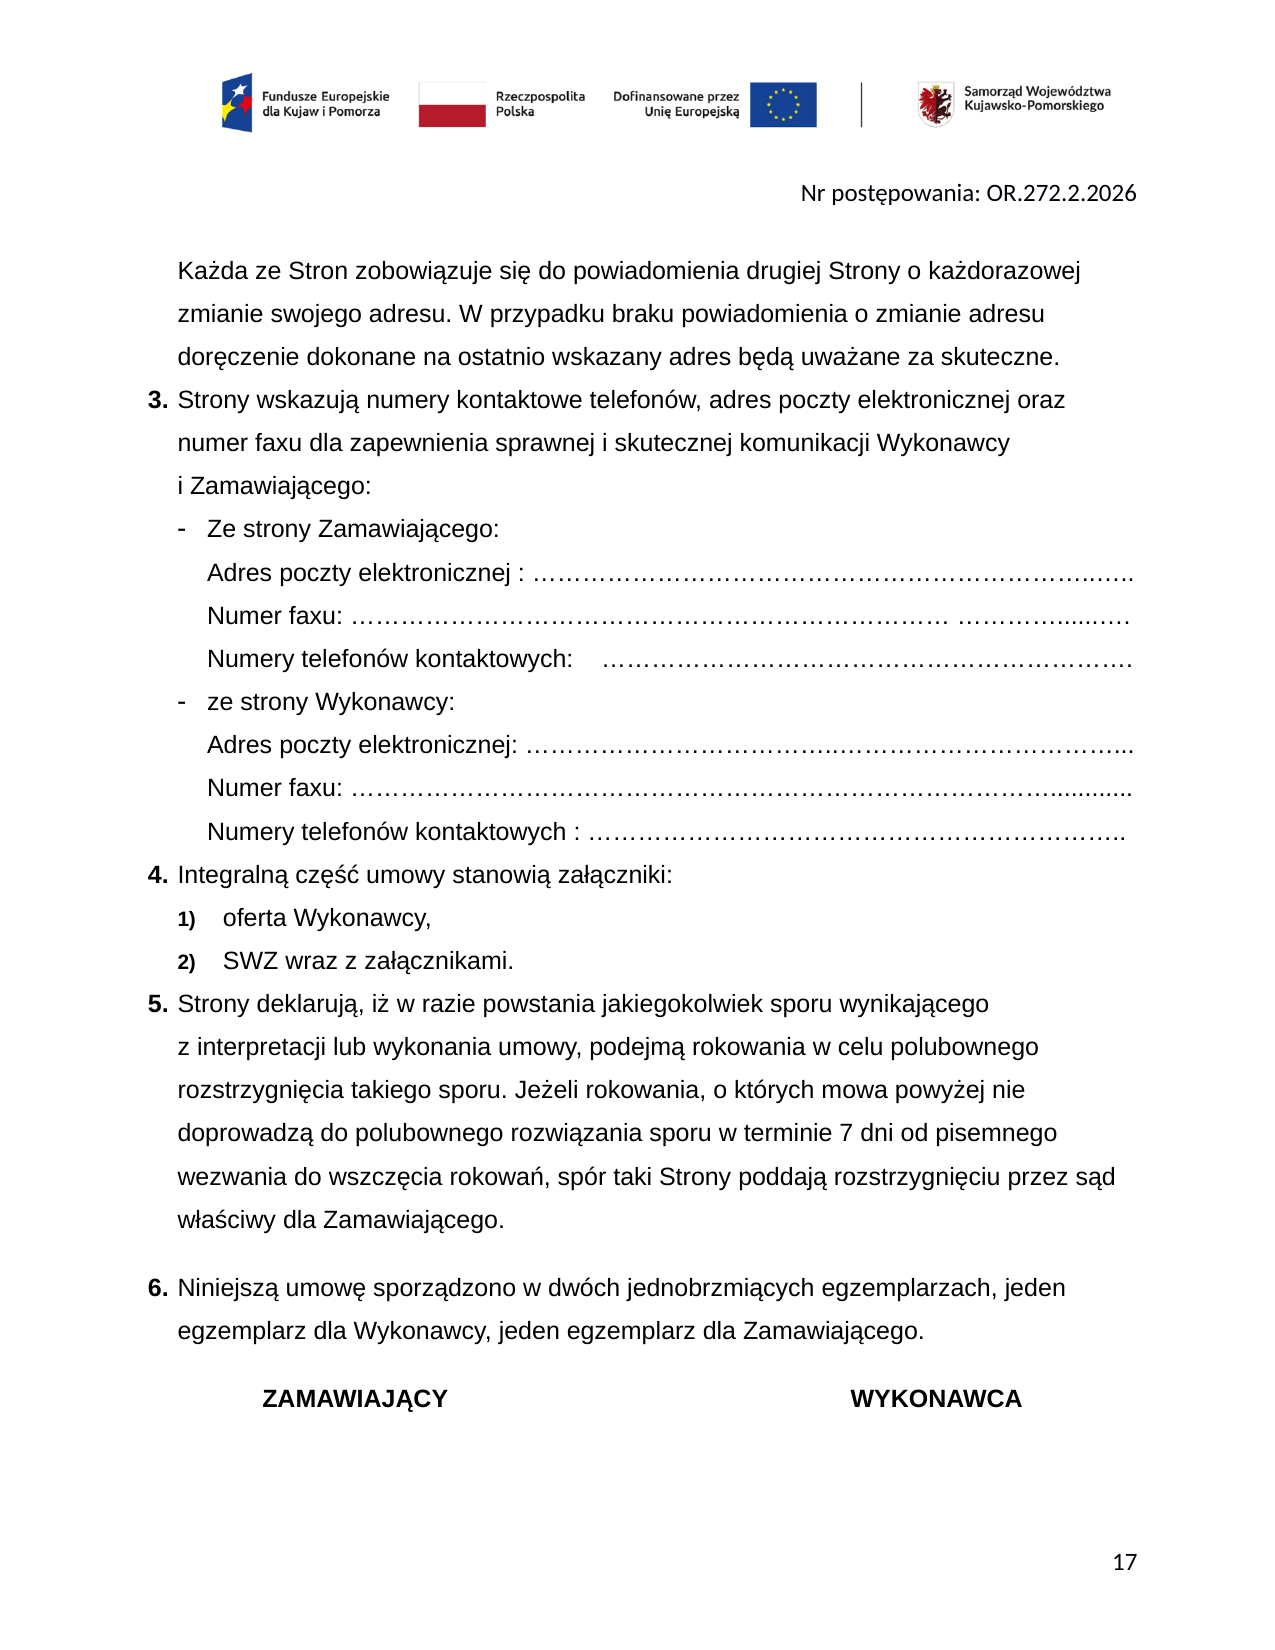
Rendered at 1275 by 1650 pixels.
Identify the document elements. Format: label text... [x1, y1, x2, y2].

list Strony deklarują, iż w razie powstania jakiegokolwiek sporu wynikającego z interpretacji lub wykonania umowy, podejmą rokowania w celu polubownego rozstrzygnięcia takiego sporu. Jeżeli rokowania, o których mowa powyżej nie doprowadzą do polubownego rozwiązania sporu w terminie 7 dni od pisemnego wezwania do wszczęcia rokowań, spór taki Strony poddają rozstrzygnięciu przez sąd właściwy dla Zamawiającego. [148, 989, 1137, 1233]
picture [192, 59, 1138, 147]
list Ze strony Zamawiającego: [177, 514, 1137, 543]
text Adres poczty elektronicznej : …………………………………………………………..….. [207, 558, 1137, 586]
list Niniejszą umowę sporządzono w dwóch jednobrzmiących egzemplarzach, jeden egzemplarz dla Wykonawcy, jeden egzemplarz dla Zamawiającego. [148, 1273, 1137, 1344]
text Adres poczty elektronicznej: ………………………………..……………………………... [207, 730, 1137, 759]
text Numer faxu: ……………………………………………………………… …………......…. [207, 601, 1137, 629]
list Strony wskazują numery kontaktowe telefonów, adres poczty elektronicznej oraz numer faxu dla zapewnienia sprawnej i skutecznej komunikacji Wykonawcy i Zamawiającego: [148, 385, 1137, 500]
text Każda ze Stron zobowiązuje się do powiadomienia drugiej Strony o każdorazowej zmianie swojego adresu. W przypadku braku powiadomienia o zmianie adresu doręczenie dokonane na ostatnio wskazany adres będą uważane za skuteczne. [177, 256, 1137, 371]
text Numer faxu: …………………………………………………………………………............ [207, 773, 1137, 802]
list Integralną część umowy stanowią załączniki: [148, 859, 1137, 888]
text ZAMAWIAJĄCY WYKONAWCA [148, 1384, 1137, 1413]
list ze strony Wykonawcy: [177, 687, 1137, 716]
list oferta Wykonawcy, [177, 903, 1137, 931]
text Numery telefonów kontaktowych : ……………………………………………………….. [207, 816, 1137, 845]
list SWZ wraz z załącznikami. [177, 946, 1137, 974]
text Numery telefonów kontaktowych: ………………………………………………………. [207, 644, 1137, 673]
